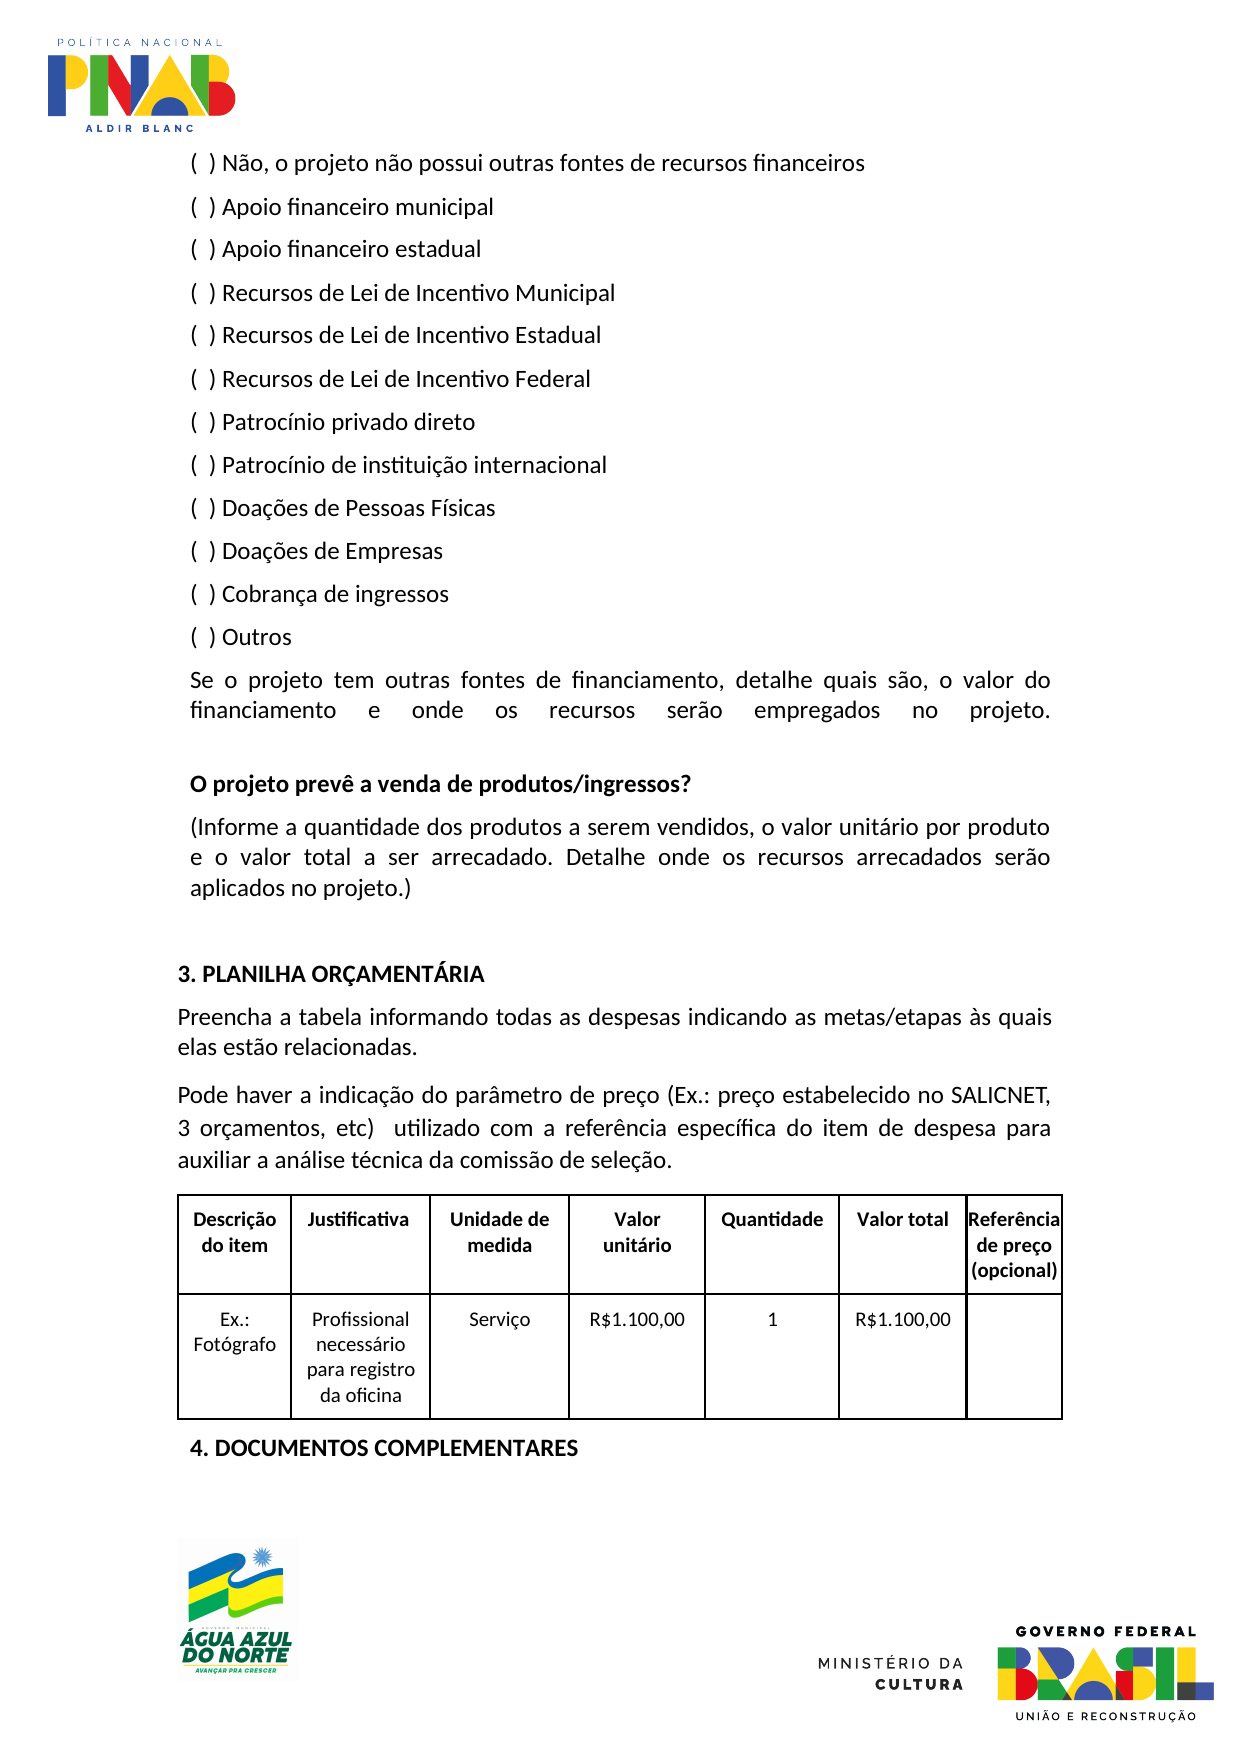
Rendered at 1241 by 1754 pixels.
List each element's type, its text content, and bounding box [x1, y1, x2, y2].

table_cell 1 [706, 1295, 838, 1418]
text ( ) Patrocínio de instituição internacional [190, 449, 1051, 479]
text ( ) Recursos de Lei de Incentivo Municipal [190, 277, 1051, 307]
text ( ) Doações de Empresas [190, 535, 1051, 565]
text ( ) Patrocínio privado direto [190, 406, 1051, 436]
text ( ) Doações de Pessoas Físicas [190, 492, 1051, 522]
picture [3, 1, 1241, 1752]
table_header Quantidade [706, 1196, 838, 1293]
text ( ) Apoio financeiro estadual [190, 234, 1051, 264]
text ( ) Recursos de Lei de Incentivo Estadual [190, 320, 1051, 350]
table_header Descrição do item [179, 1196, 290, 1293]
table_cell Ex.: Fotógrafo [179, 1295, 290, 1418]
text 4. DOCUMENTOS COMPLEMENTARES [190, 1432, 1051, 1463]
text 3. PLANILHA ORÇAMENTÁRIA [177, 958, 1051, 988]
text ( ) Outros [190, 621, 1051, 651]
table_header Valor total [840, 1196, 965, 1293]
table_cell [968, 1295, 1061, 1418]
table_cell Serviço [431, 1295, 568, 1418]
text Pode haver a indicação do parâmetro de preço (Ex.: preço estabelecido no SALICNET, 3 orçamentos, etc) utilizado com a referência específica do item de despesa para auxiliar a análise técnica da comissão de seleção. [177, 1079, 1052, 1175]
text ( ) Apoio financeiro municipal [190, 191, 1051, 221]
table_header Valor unitário [570, 1196, 704, 1293]
text ( ) Cobrança de ingressos [190, 578, 1051, 608]
text Preencha a tabela informando todas as despesas indicando as metas/etapas às quais elas estão relacionadas. [177, 1001, 1052, 1062]
text ( ) Não, o projeto não possui outras fontes de recursos financeiros [190, 148, 1051, 178]
table_header Unidade de medida [431, 1196, 568, 1293]
table_cell R$1.100,00 [840, 1295, 965, 1418]
text ( ) Recursos de Lei de Incentivo Federal [190, 363, 1051, 393]
table_header Referência de preço (opcional) [968, 1196, 1061, 1293]
table_header Justificativa [292, 1196, 429, 1293]
text O projeto prevê a venda de produtos/ingressos? [190, 768, 1051, 798]
text Se o projeto tem outras fontes de financiamento, detalhe quais são, o valor do financiamento e onde os recursos serão empregados no projeto. [190, 664, 1051, 755]
table_cell R$1.100,00 [570, 1295, 704, 1418]
text (Informe a quantidade dos produtos a serem vendidos, o valor unitário por produto e o valor total a ser arrecadado. Detalhe onde os recursos arrecadados serão aplicados no projeto.) [190, 811, 1051, 902]
table_cell Profissional necessário para registro da oficina [292, 1295, 429, 1418]
